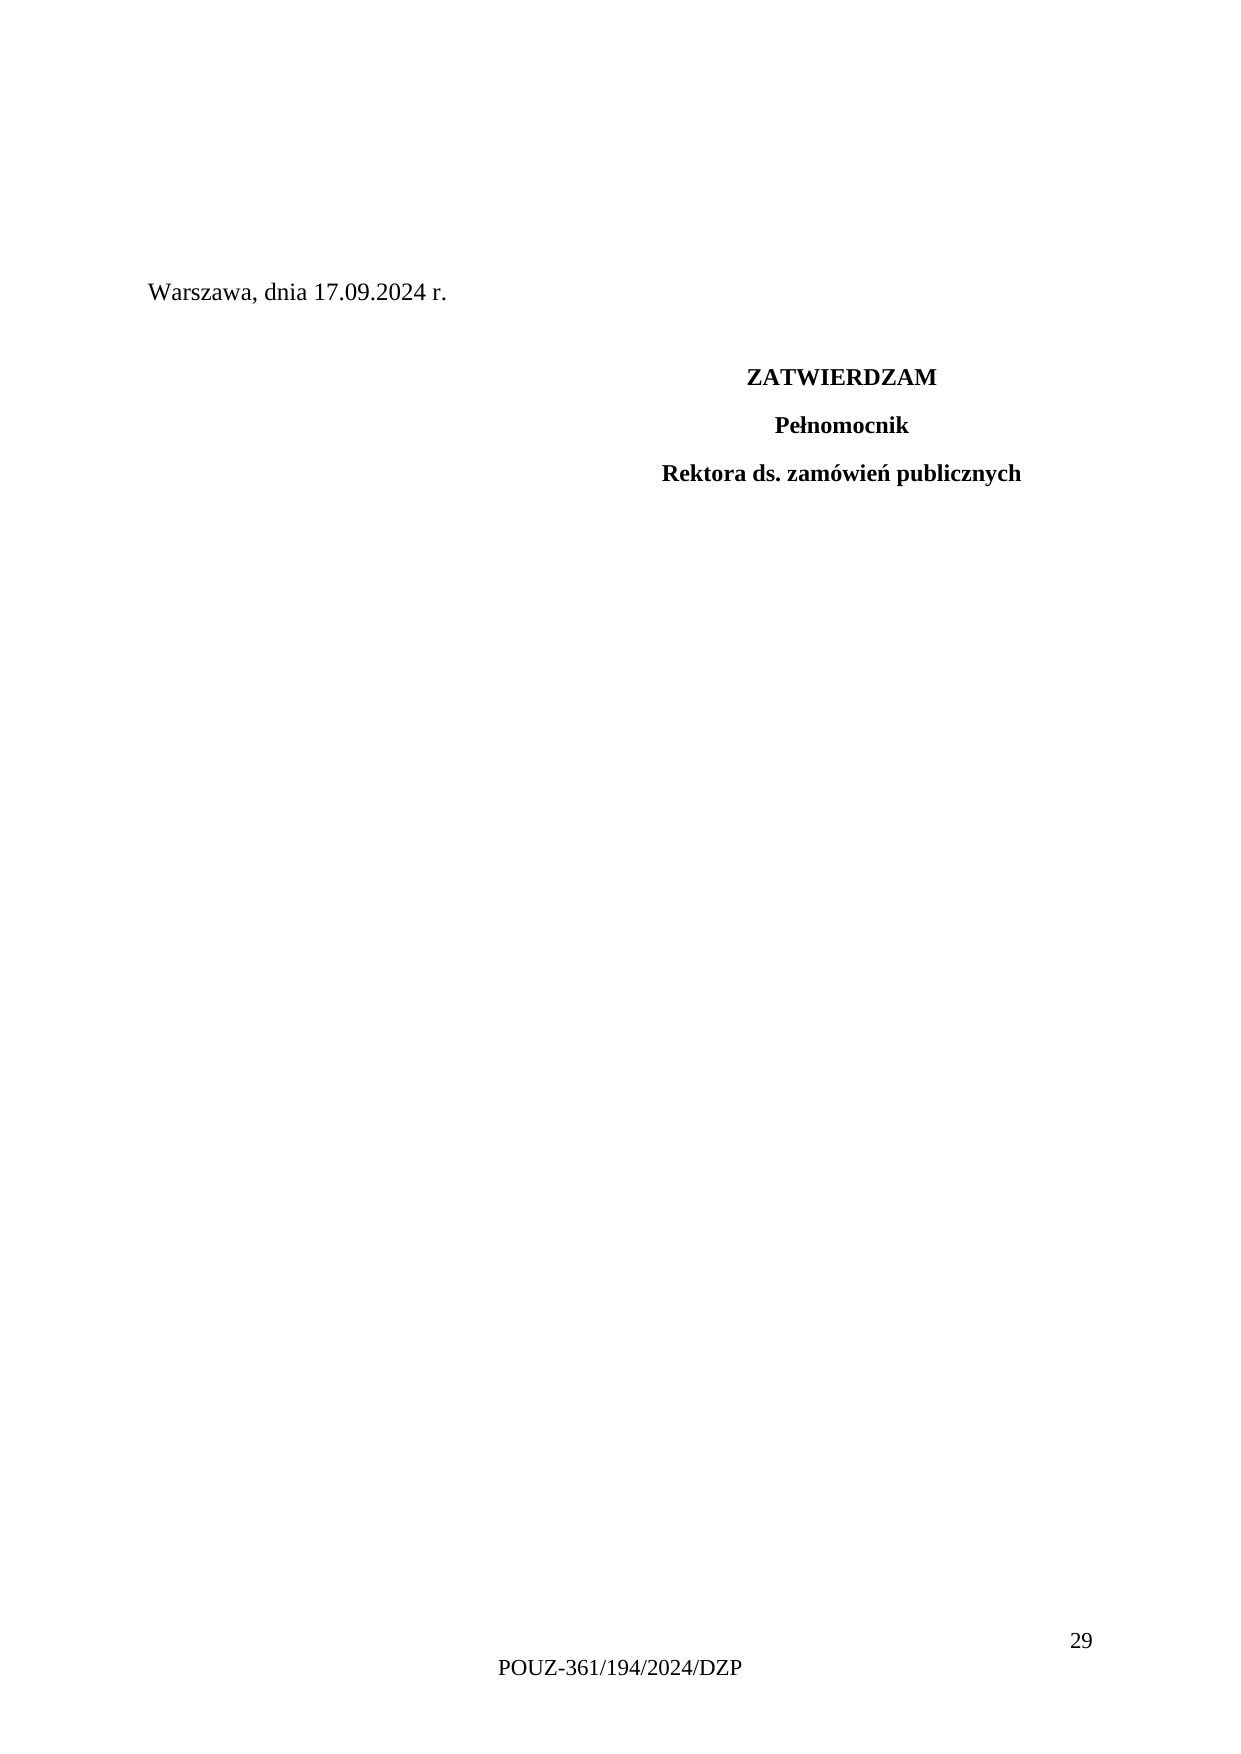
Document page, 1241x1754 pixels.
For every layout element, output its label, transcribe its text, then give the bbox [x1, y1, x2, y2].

text ZATWIERDZAM [591, 363, 1093, 411]
text Pełnomocnik [591, 411, 1093, 459]
text Warszawa, dnia 17.09.2024 r. [148, 277, 1093, 306]
text Rektora ds. zamówień publicznych [591, 459, 1093, 507]
